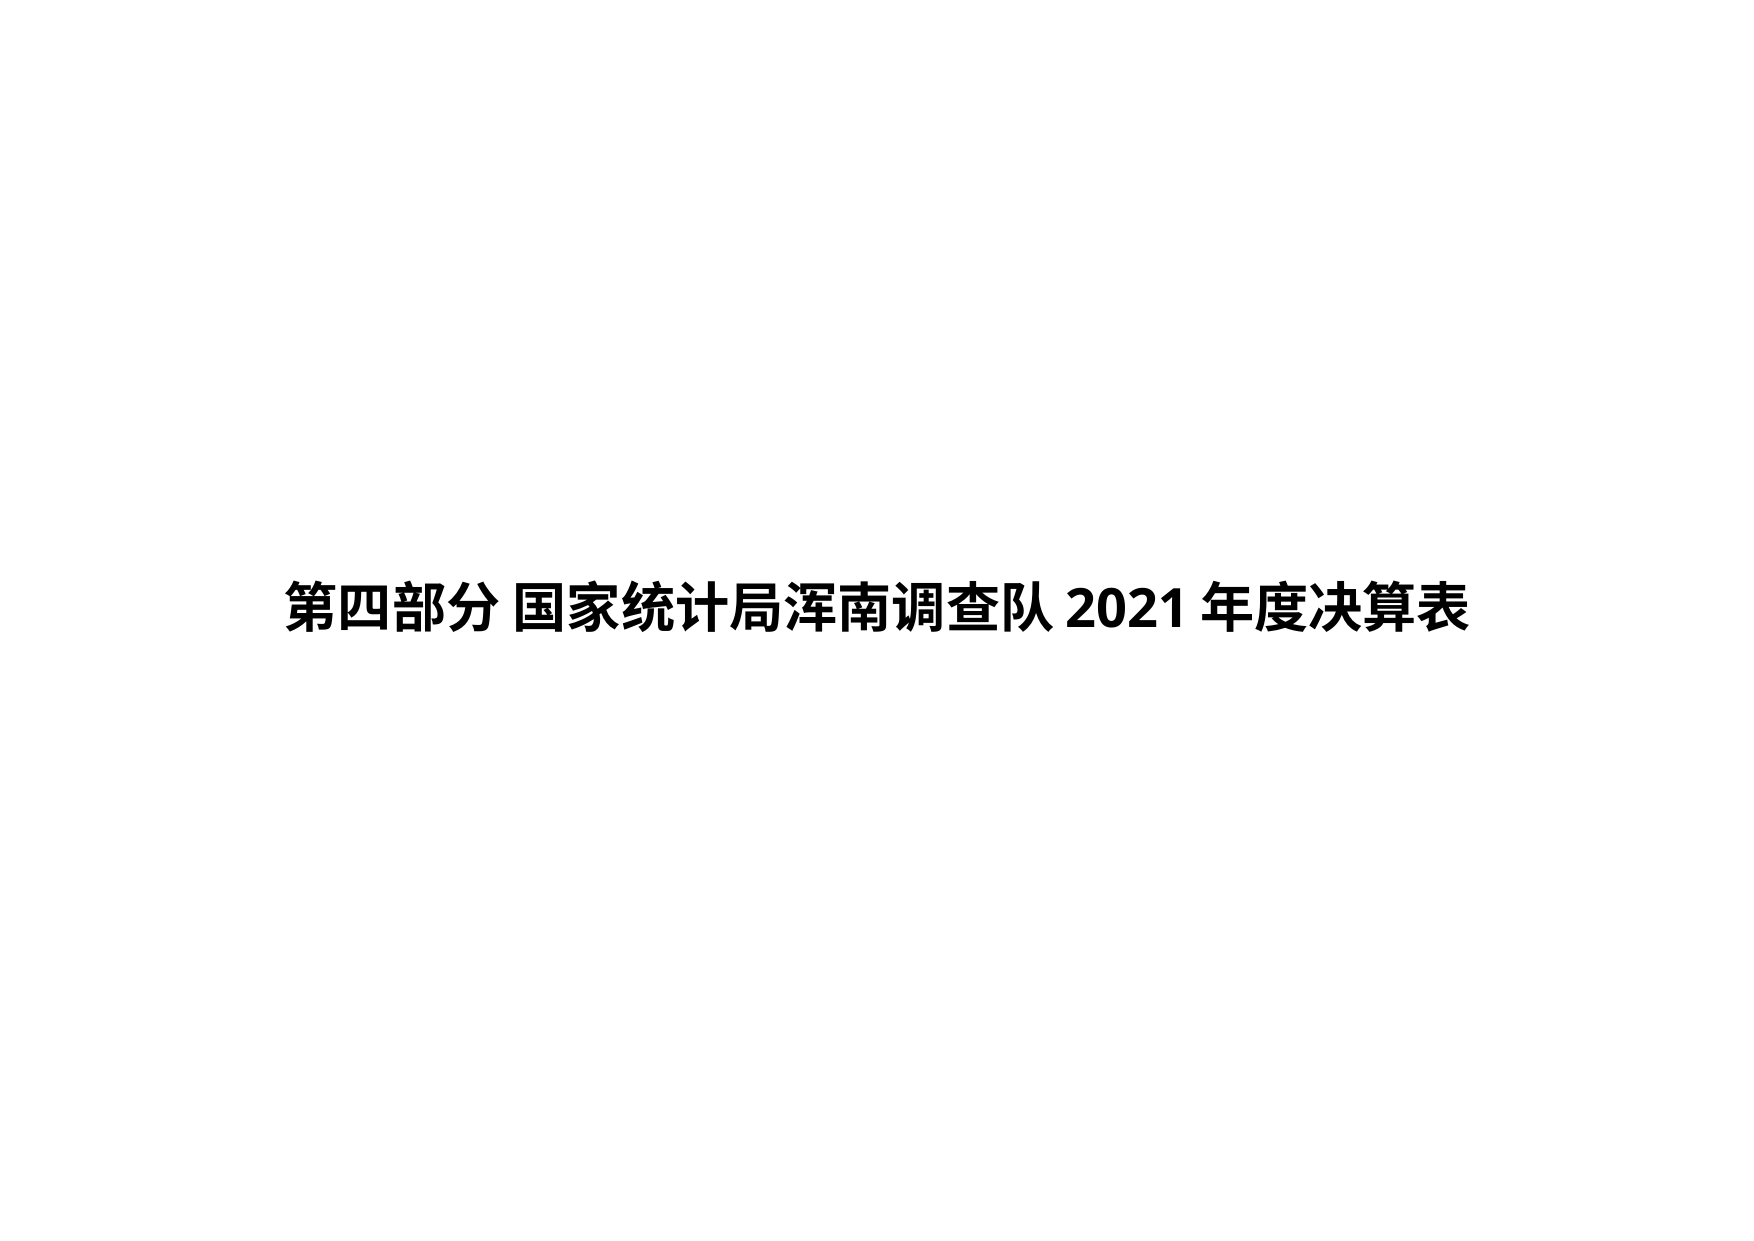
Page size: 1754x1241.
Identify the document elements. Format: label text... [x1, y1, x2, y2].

text 第四部分 国家统计局浑南调查队2021年度决算表 [150, 555, 1604, 653]
